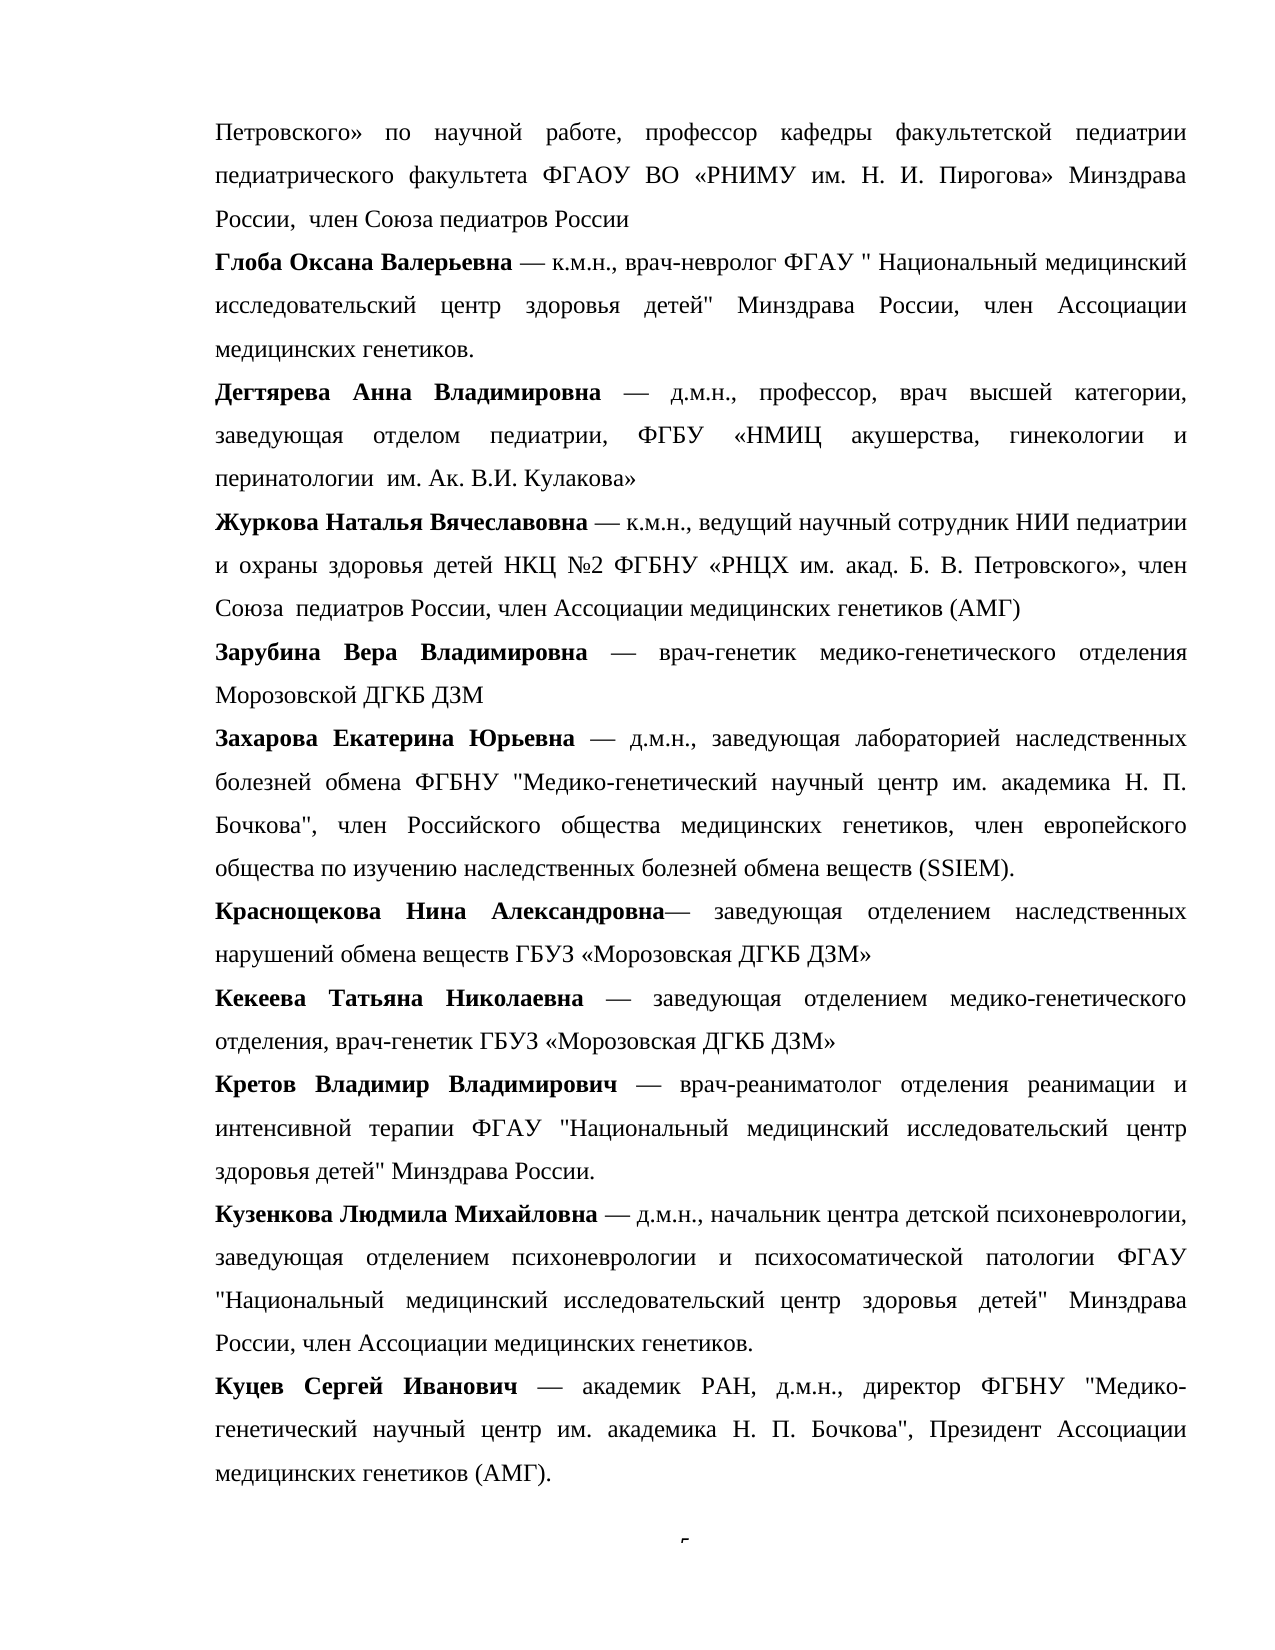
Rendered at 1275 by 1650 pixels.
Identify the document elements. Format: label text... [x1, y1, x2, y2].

text Петровского» по научной работе, профессор кафедры факультетской педиатрии педиатрического факультета ФГАОУ ВО «РНИМУ им. Н. И. Пирогова» Минздрава России, член Союза педиатров России [215, 117, 1187, 232]
text Кузенкова Людмила Михайловна — д.м.н., начальник центра детской психоневрологии, заведующая отделением психоневрологии и психосоматической патологии ФГАУ "Национальный медицинский исследовательский центр здоровья детей" Минздрава России, член Ассоциации медицинских генетиков. [215, 1199, 1187, 1357]
text Краснощекова Нина Александровна— заведующая отделением наследственных нарушений обмена веществ ГБУЗ «Морозовская ДГКБ ДЗМ» [215, 896, 1187, 968]
text Дегтярева Анна Владимировна — д.м.н., профессор, врач высшей категории, заведующая отделом педиатрии, ФГБУ «НМИЦ акушерства, гинекологии и перинатологии им. Ак. В.И. Кулакова» [215, 377, 1187, 492]
text Глоба Оксана Валерьевна — к.м.н., врач-невролог ФГАУ " Национальный медицинский исследовательский центр здоровья детей" Минздрава России, член Ассоциации медицинских генетиков. [215, 247, 1187, 362]
text Куцев Сергей Иванович — академик РАН, д.м.н., директор ФГБНУ "Медико- генетический научный центр им. академика Н. П. Бочкова", Президент Ассоциации медицинских генетиков (АМГ). [215, 1371, 1187, 1486]
text Кретов Владимир Владимирович — врач-реаниматолог отделения реанимации и интенсивной терапии ФГАУ "Национальный медицинский исследовательский центр здоровья детей" Минздрава России. [215, 1069, 1187, 1184]
text Захарова Екатерина Юрьевна — д.м.н., заведующая лабораторией наследственных болезней обмена ФГБНУ "Медико-генетический научный центр им. академика Н. П. Бочкова", член Российского общества медицинских генетиков, член европейского общества по изучению наследственных болезней обмена веществ (SSIEM). [215, 723, 1187, 882]
text Зарубина Вера Владимировна — врач-генетик медико-генетического отделения Морозовской ДГКБ ДЗМ [215, 637, 1187, 709]
text Журкова Наталья Вячеславовна — к.м.н., ведущий научный сотрудник НИИ педиатрии и охраны здоровья детей НКЦ №2 ФГБНУ «РНЦХ им. акад. Б. В. Петровского», член Союза педиатров России, член Ассоциации медицинских генетиков (АМГ) [215, 507, 1187, 622]
text Кекеева Татьяна Николаевна — заведующая отделением медико-генетического отделения, врач-генетик ГБУЗ «Морозовская ДГКБ ДЗМ» [215, 983, 1187, 1055]
